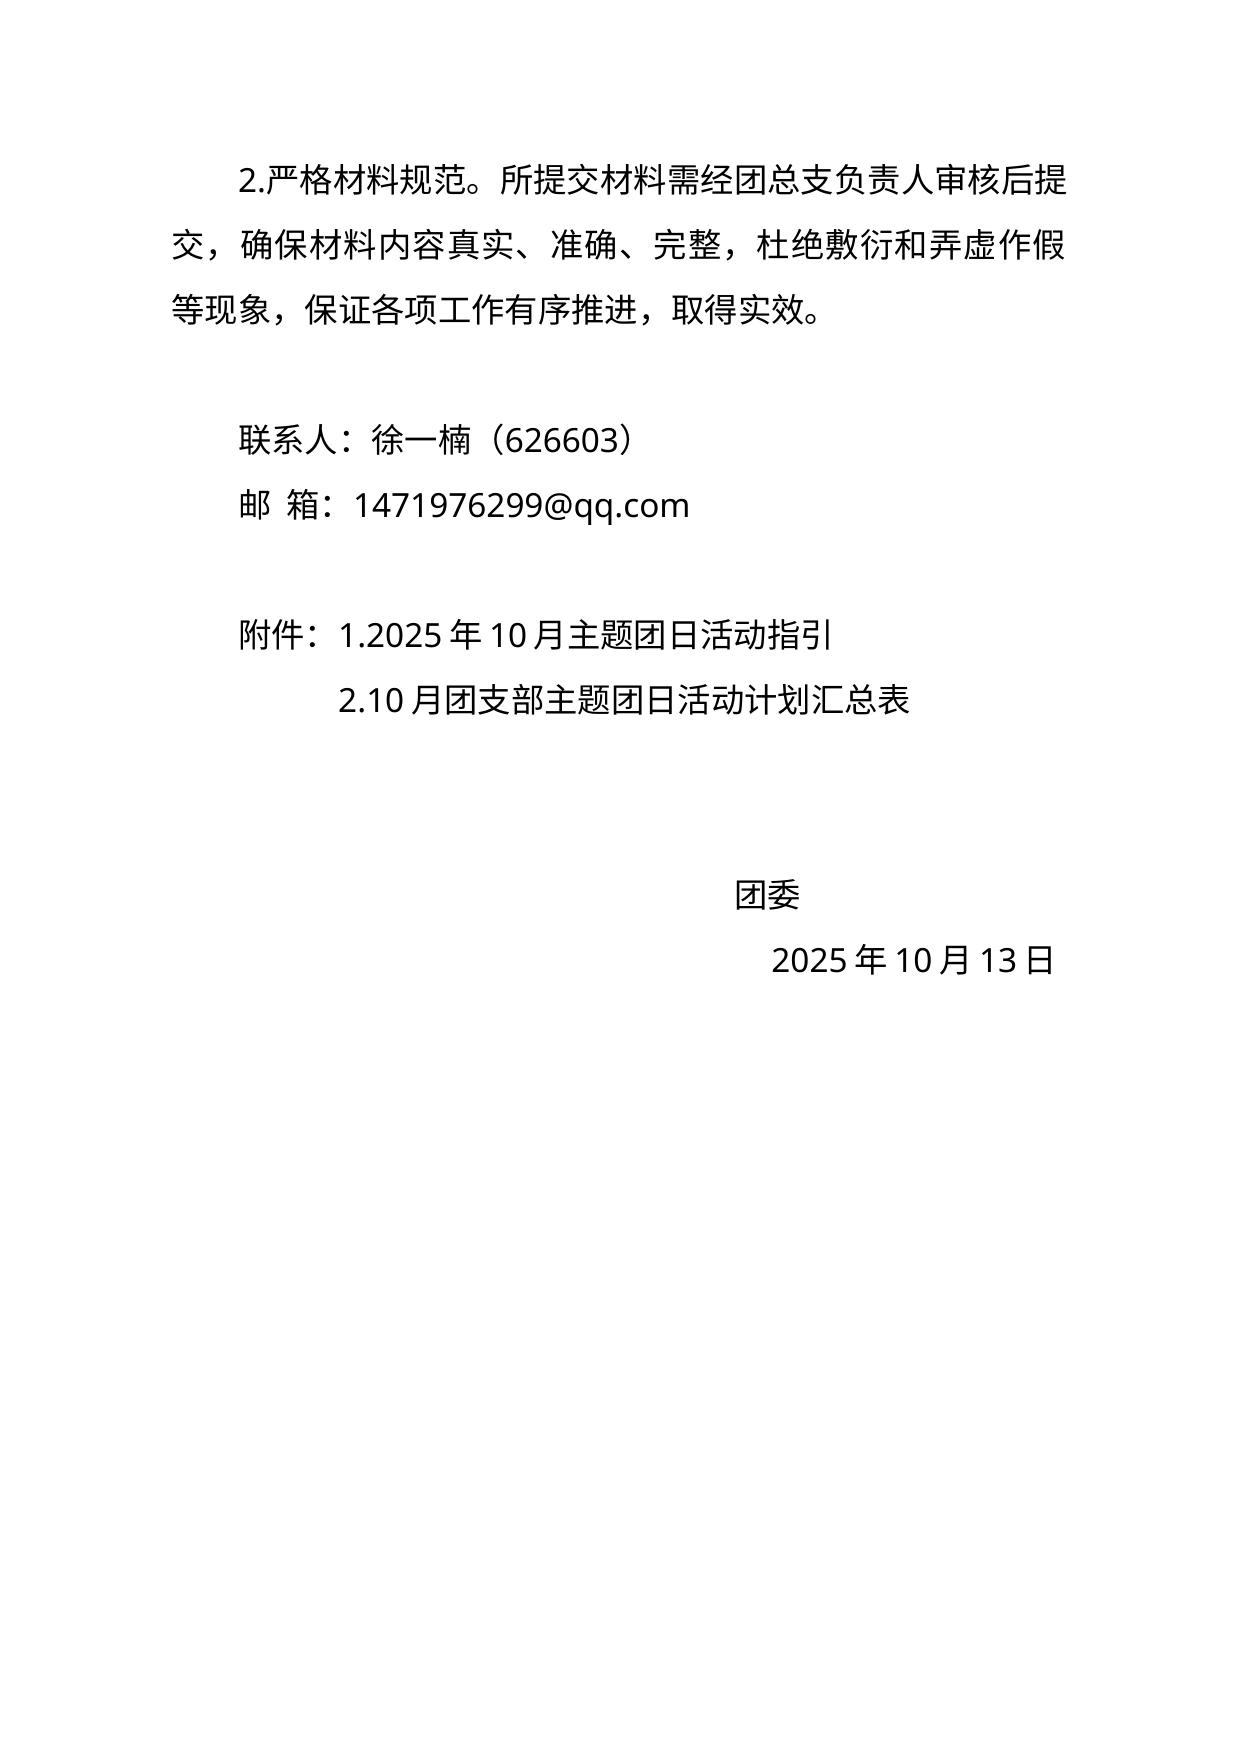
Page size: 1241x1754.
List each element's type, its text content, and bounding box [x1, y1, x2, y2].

list 2.10月团支部主题团日活动计划汇总表 [171, 666, 1069, 731]
text 邮 箱：1471976299@qq.com [171, 471, 1069, 536]
list 2.严格材料规范。所提交材料需经团总支负责人审核后提交，确保材料内容真实、准确、完整，杜绝敷衍和弄虚作假等现象，保证各项工作有序推进，取得实效。 [171, 146, 1069, 341]
list 团委 [171, 861, 1069, 926]
text 2025年10月13日 [171, 926, 1069, 991]
text 联系人：徐一楠（626603） [171, 406, 1069, 471]
text 附件：1.2025年10月主题团日活动指引 [171, 601, 1069, 666]
